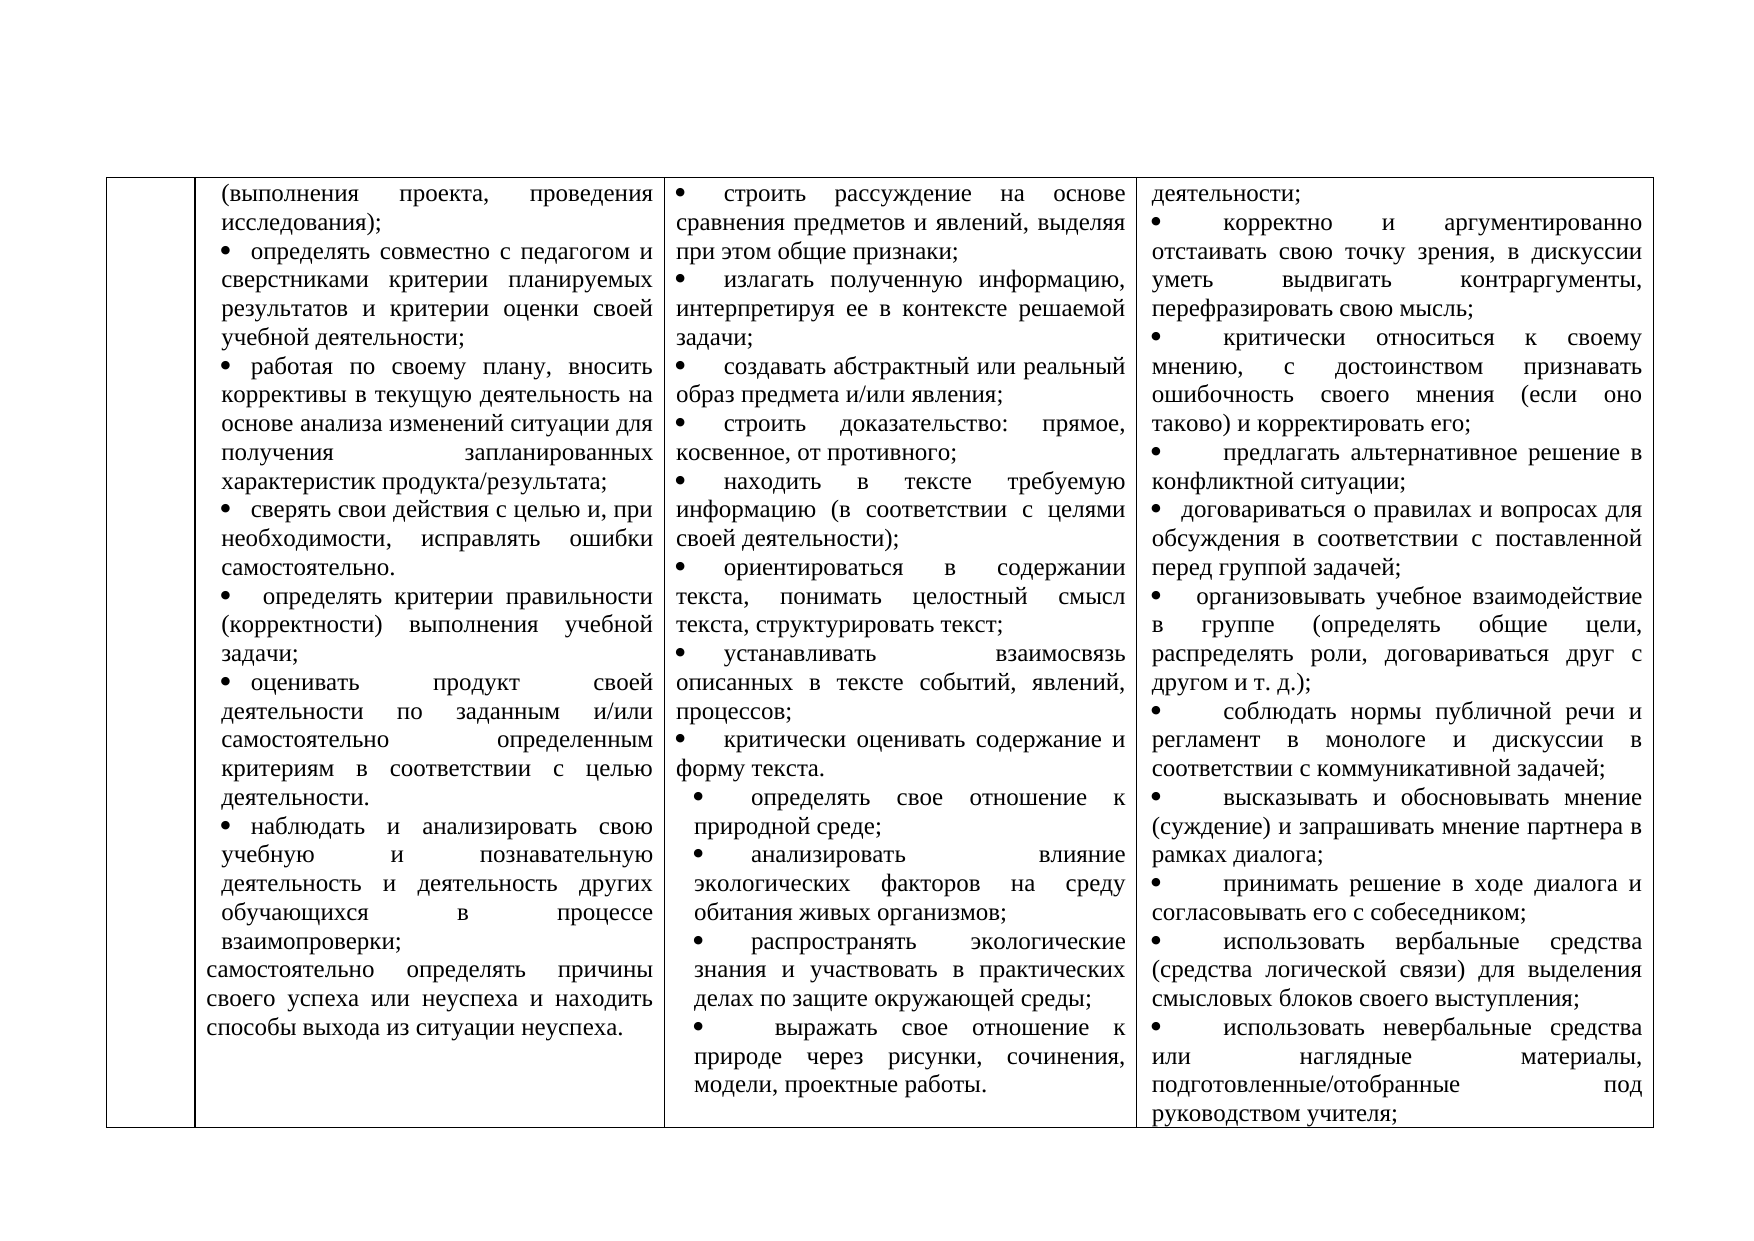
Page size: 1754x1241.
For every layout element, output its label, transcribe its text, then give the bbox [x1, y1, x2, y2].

table_cell 6 [107, 178, 194, 1127]
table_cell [196, 178, 664, 1127]
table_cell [665, 178, 1136, 1127]
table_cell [1137, 178, 1653, 1127]
